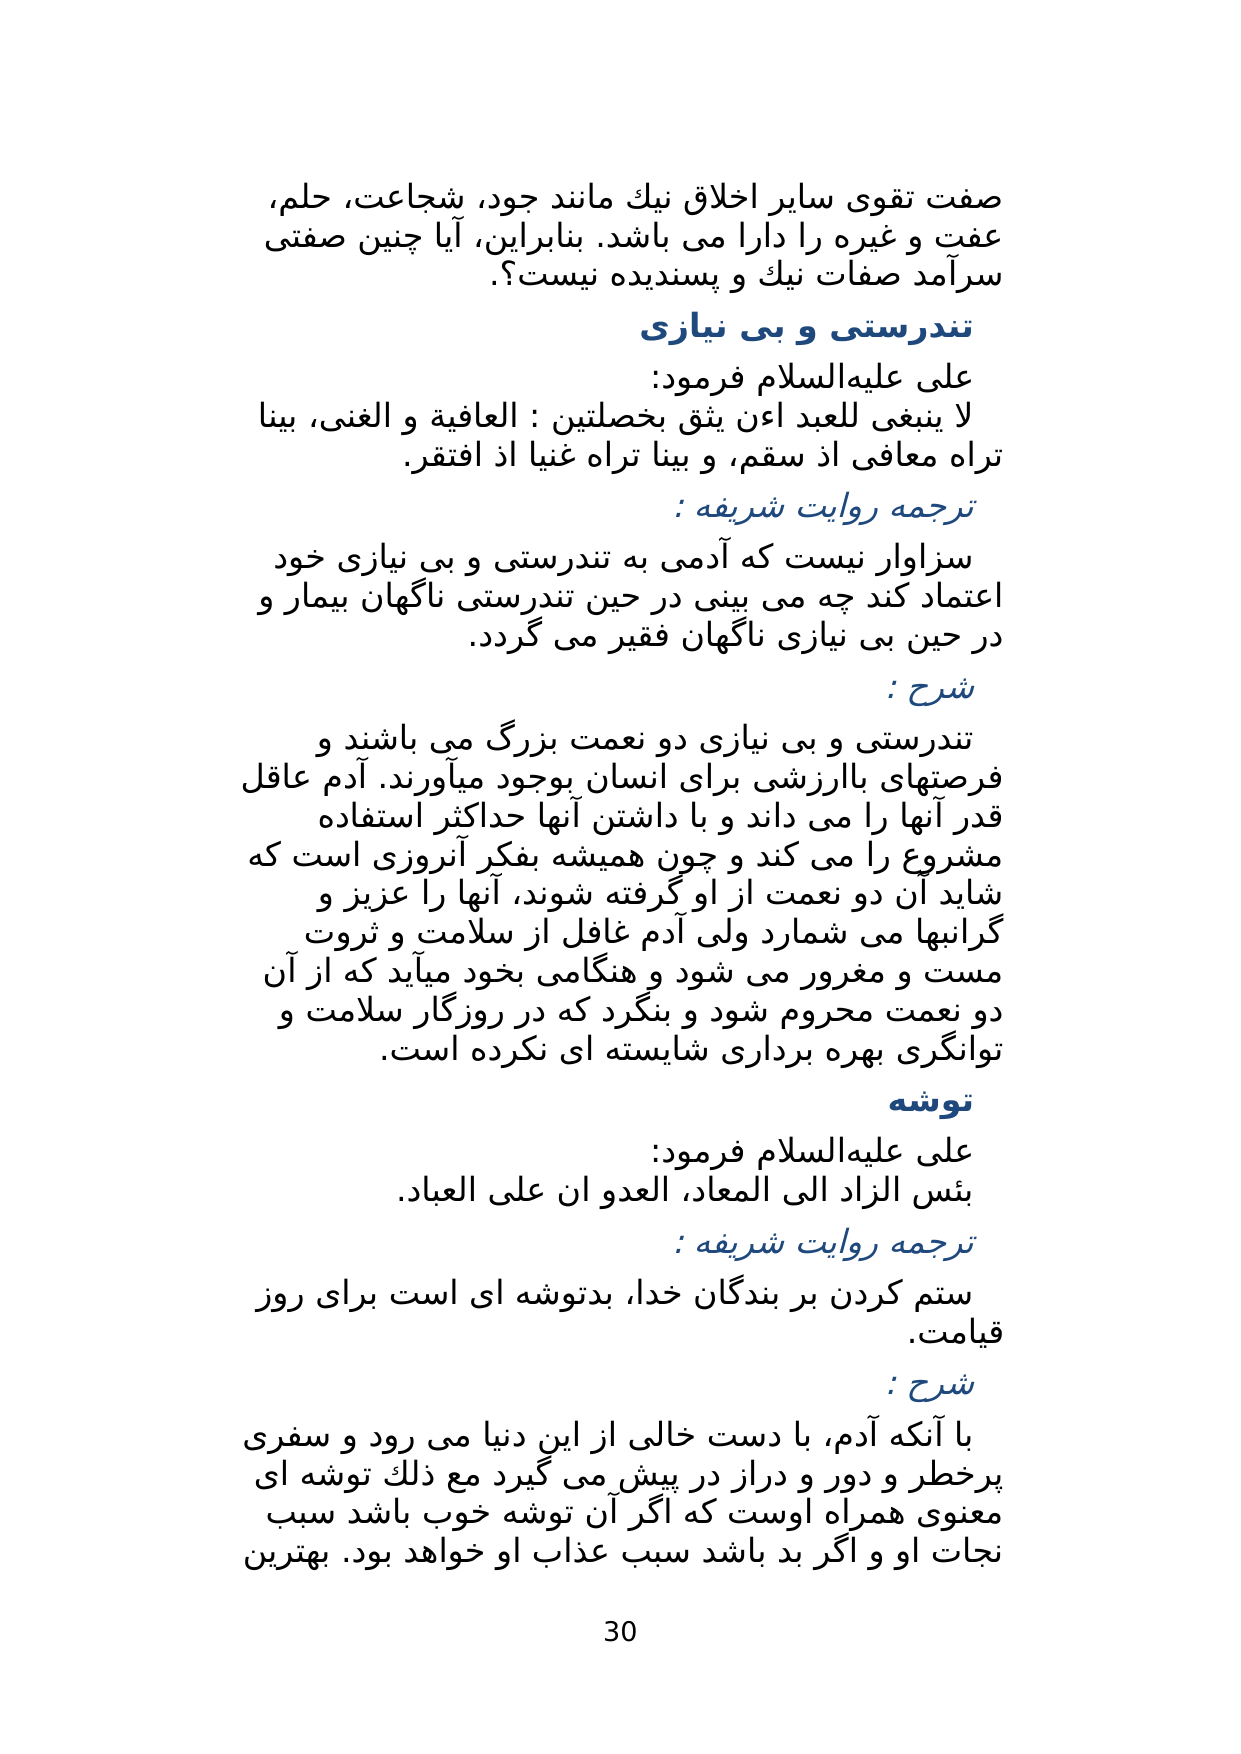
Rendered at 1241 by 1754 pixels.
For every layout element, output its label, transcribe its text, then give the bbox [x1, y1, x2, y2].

subtitle شرح : [236, 1364, 1004, 1403]
text على عليه‌السلام فرمود: [236, 358, 1004, 396]
subtitle توشه [236, 1081, 1004, 1119]
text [236, 177, 1004, 294]
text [236, 1415, 1004, 1571]
text على عليه‌السلام فرمود: [236, 1132, 1004, 1171]
text ستم كردن بر بندگان خدا، بدتوشه اى است براى روز قيامت. [236, 1273, 1004, 1351]
subtitle ترجمه روايت شريفه : [236, 487, 1004, 526]
text سزاوار نيست كه آدمى به تندرستى و بى نيازى خود اعتماد كند چه مى بينى در حين تندرستى ناگهان بيمار و در حين بى نيازى ناگهان فقير مى گردد. [236, 538, 1004, 654]
text لا ينبغى للعبد اءن يثق بخصلتين : العافية و الغنى، بينا تراه معافى اذ سقم، و بينا تراه غنيا اذ افتقر. [236, 396, 1004, 474]
text تندرستى و بى نيازى دو نعمت بزرگ مى باشند و فرصتهاى باارزشى براى انسان بوجود ميآورند. آدم عاقل قدر آنها را مى داند و با داشتن آنها حداكثر استفاده مشروع را مى كند و چون هميشه بفكر آنروزى است كه شايد آن دو نعمت از او گرفته شوند، آنها را عزيز و گرانبها مى شمارد ولى آدم غافل از سلامت و ثروت مست و مغرور مى شود و هنگامى بخود ميآيد كه از آن دو نعمت محروم شود و بنگرد كه در روزگار سلامت و توانگرى بهره بردارى شايسته اى نكرده است. [236, 718, 1004, 1068]
subtitle شرح : [236, 667, 1004, 706]
subtitle تندرستى و بى نيازى [236, 306, 1004, 345]
subtitle ترجمه روايت شريفه : [236, 1222, 1004, 1261]
text بئس الزاد الى المعاد، العدو ان على العباد. [236, 1171, 1004, 1210]
